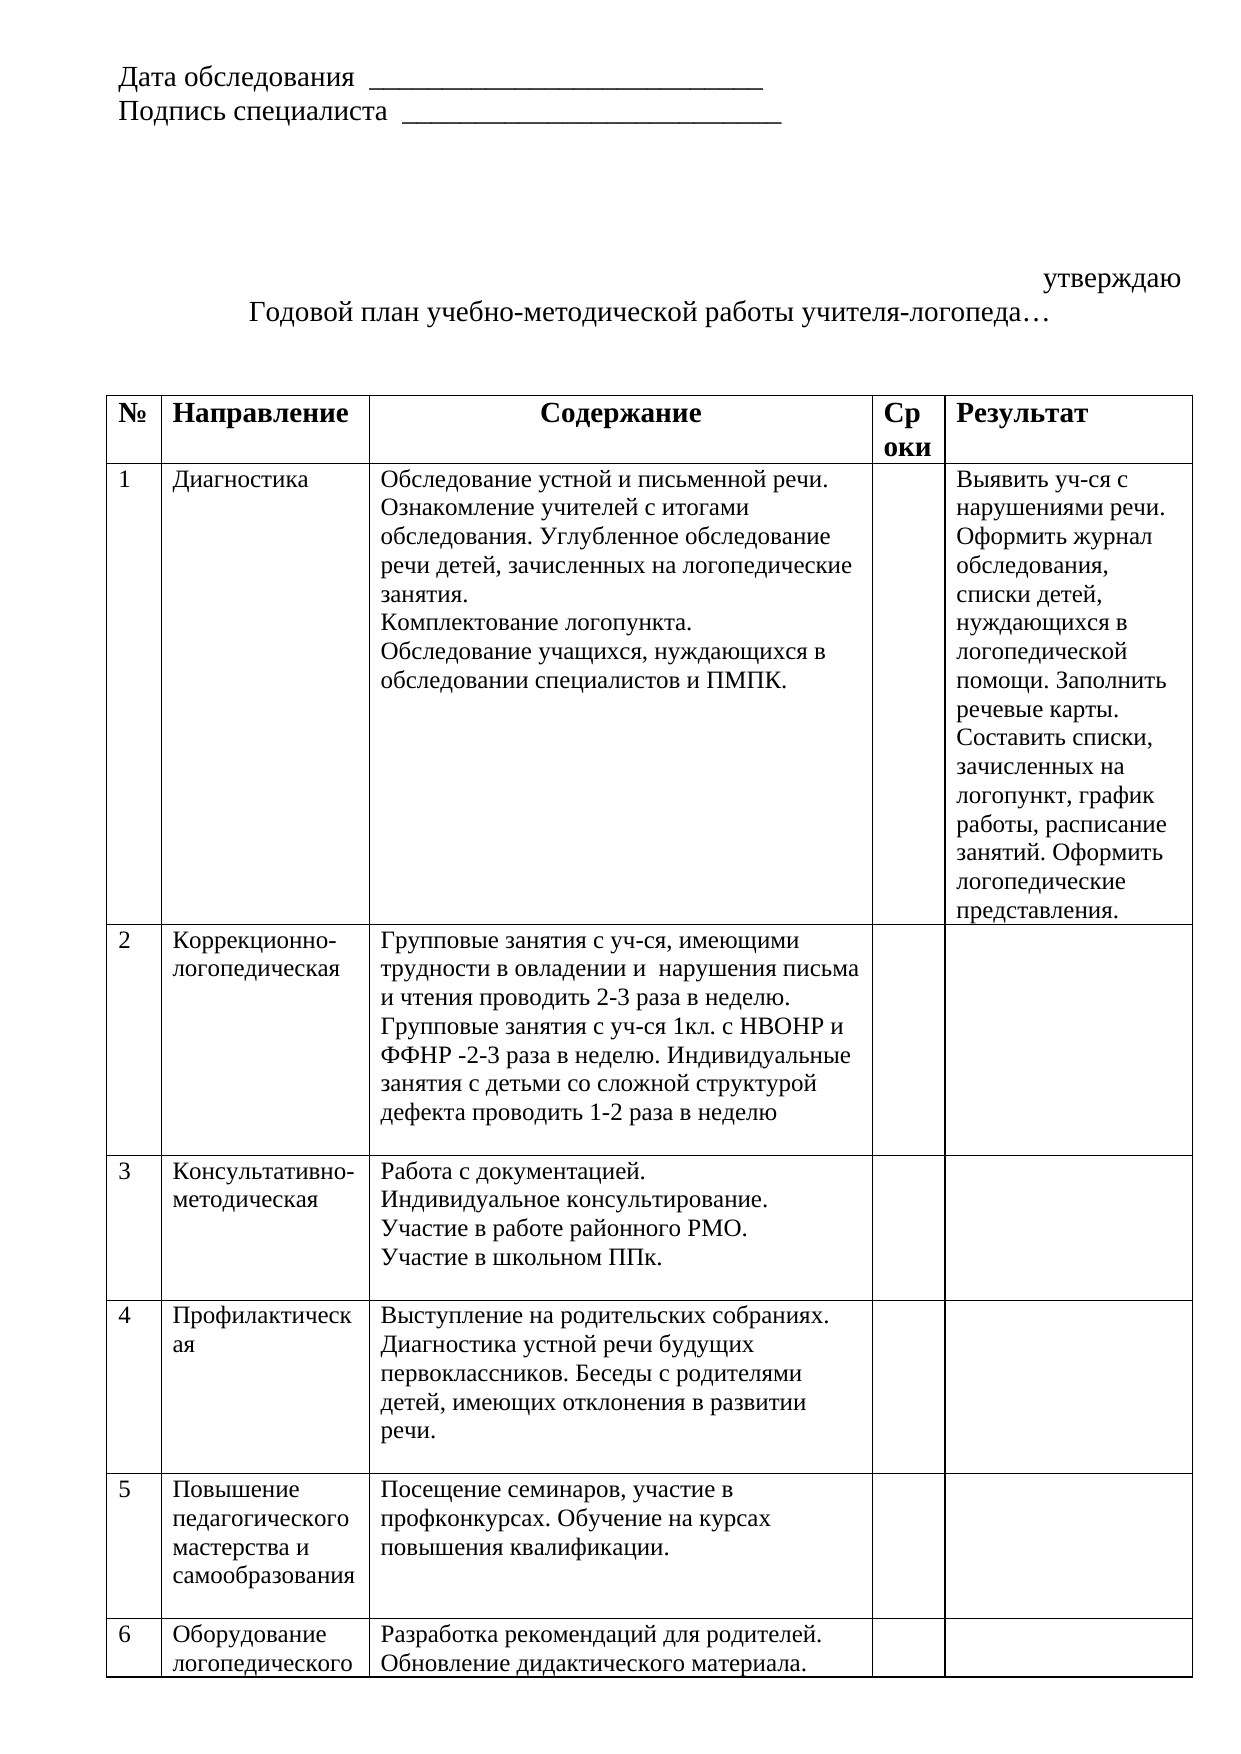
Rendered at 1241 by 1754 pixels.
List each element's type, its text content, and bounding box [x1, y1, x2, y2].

table_cell [873, 464, 944, 924]
table_cell Обследование устной и письменной речи. Ознакомление учителей с итогами обследования. Углубленное обследование речи детей, зачисленных на логопедические занятия. Комплектование логопункта. Обследование учащихся, нуждающихся в обследовании специалистов и ПМПК. [370, 464, 872, 924]
table_cell Консультативно-методическая [162, 1156, 369, 1299]
text Дата обследования ___________________________ [118, 59, 1181, 93]
table_cell [946, 1619, 1192, 1676]
text Годовой план учебно-методической работы учителя-логопеда… [118, 294, 1181, 327]
table_header № [107, 396, 161, 463]
table_cell [946, 1301, 1192, 1473]
table_cell Повышение педагогического мастерства и самообразования [162, 1474, 369, 1618]
table_cell 6 [107, 1619, 161, 1676]
table_cell [873, 1619, 944, 1676]
table_cell Профилактическая [162, 1301, 369, 1473]
table_header Результат [946, 396, 1192, 463]
table_cell 5 [107, 1474, 161, 1618]
table_cell 4 [107, 1301, 161, 1473]
table_cell Групповые занятия с уч-ся, имеющими трудности в овладении и нарушения письма и чтения проводить 2-3 раза в неделю. Групповые занятия с уч-ся 1кл. с НВОНР и ФФНР -2-3 раза в неделю. Индивидуальные занятия с детьми со сложной структурой дефекта проводить 1-2 раза в неделю [370, 925, 872, 1155]
table_cell 3 [107, 1156, 161, 1299]
table_header Содержание [370, 396, 872, 463]
table_cell Выявить уч-ся с нарушениями речи. Оформить журнал обследования, списки детей, нуждающихся в логопедической помощи. Заполнить речевые карты. Составить списки, зачисленных на логопункт, график работы, расписание занятий. Оформить логопедические представления. [946, 464, 1192, 924]
table_cell [873, 1474, 944, 1618]
text утверждаю [118, 260, 1181, 294]
table_header Направление [162, 396, 369, 463]
table_cell 2 [107, 925, 161, 1155]
table_cell 1 [107, 464, 161, 924]
table_cell [873, 1301, 944, 1473]
table_cell Работа с документацией. Индивидуальное консультирование. Участие в работе районного РМО. Участие в школьном ППк. [370, 1156, 872, 1299]
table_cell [370, 1619, 872, 1676]
table_cell [946, 1156, 1192, 1299]
table_cell [946, 1474, 1192, 1618]
table_cell Выступление на родительских собраниях. Диагностика устной речи будущих первоклассников. Беседы с родителями детей, имеющих отклонения в развитии речи. [370, 1301, 872, 1473]
table_cell Посещение семинаров, участие в профконкурсах. Обучение на курсах повышения квалификации. [370, 1474, 872, 1618]
text Подпись специалиста __________________________ [118, 93, 1181, 126]
table_cell [873, 1156, 944, 1299]
table_cell [873, 925, 944, 1155]
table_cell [162, 1619, 369, 1676]
table_cell Диагностика [162, 464, 369, 924]
table_cell Коррекционно-логопедическая [162, 925, 369, 1155]
table_cell [946, 925, 1192, 1155]
table_header Сроки [873, 396, 944, 463]
